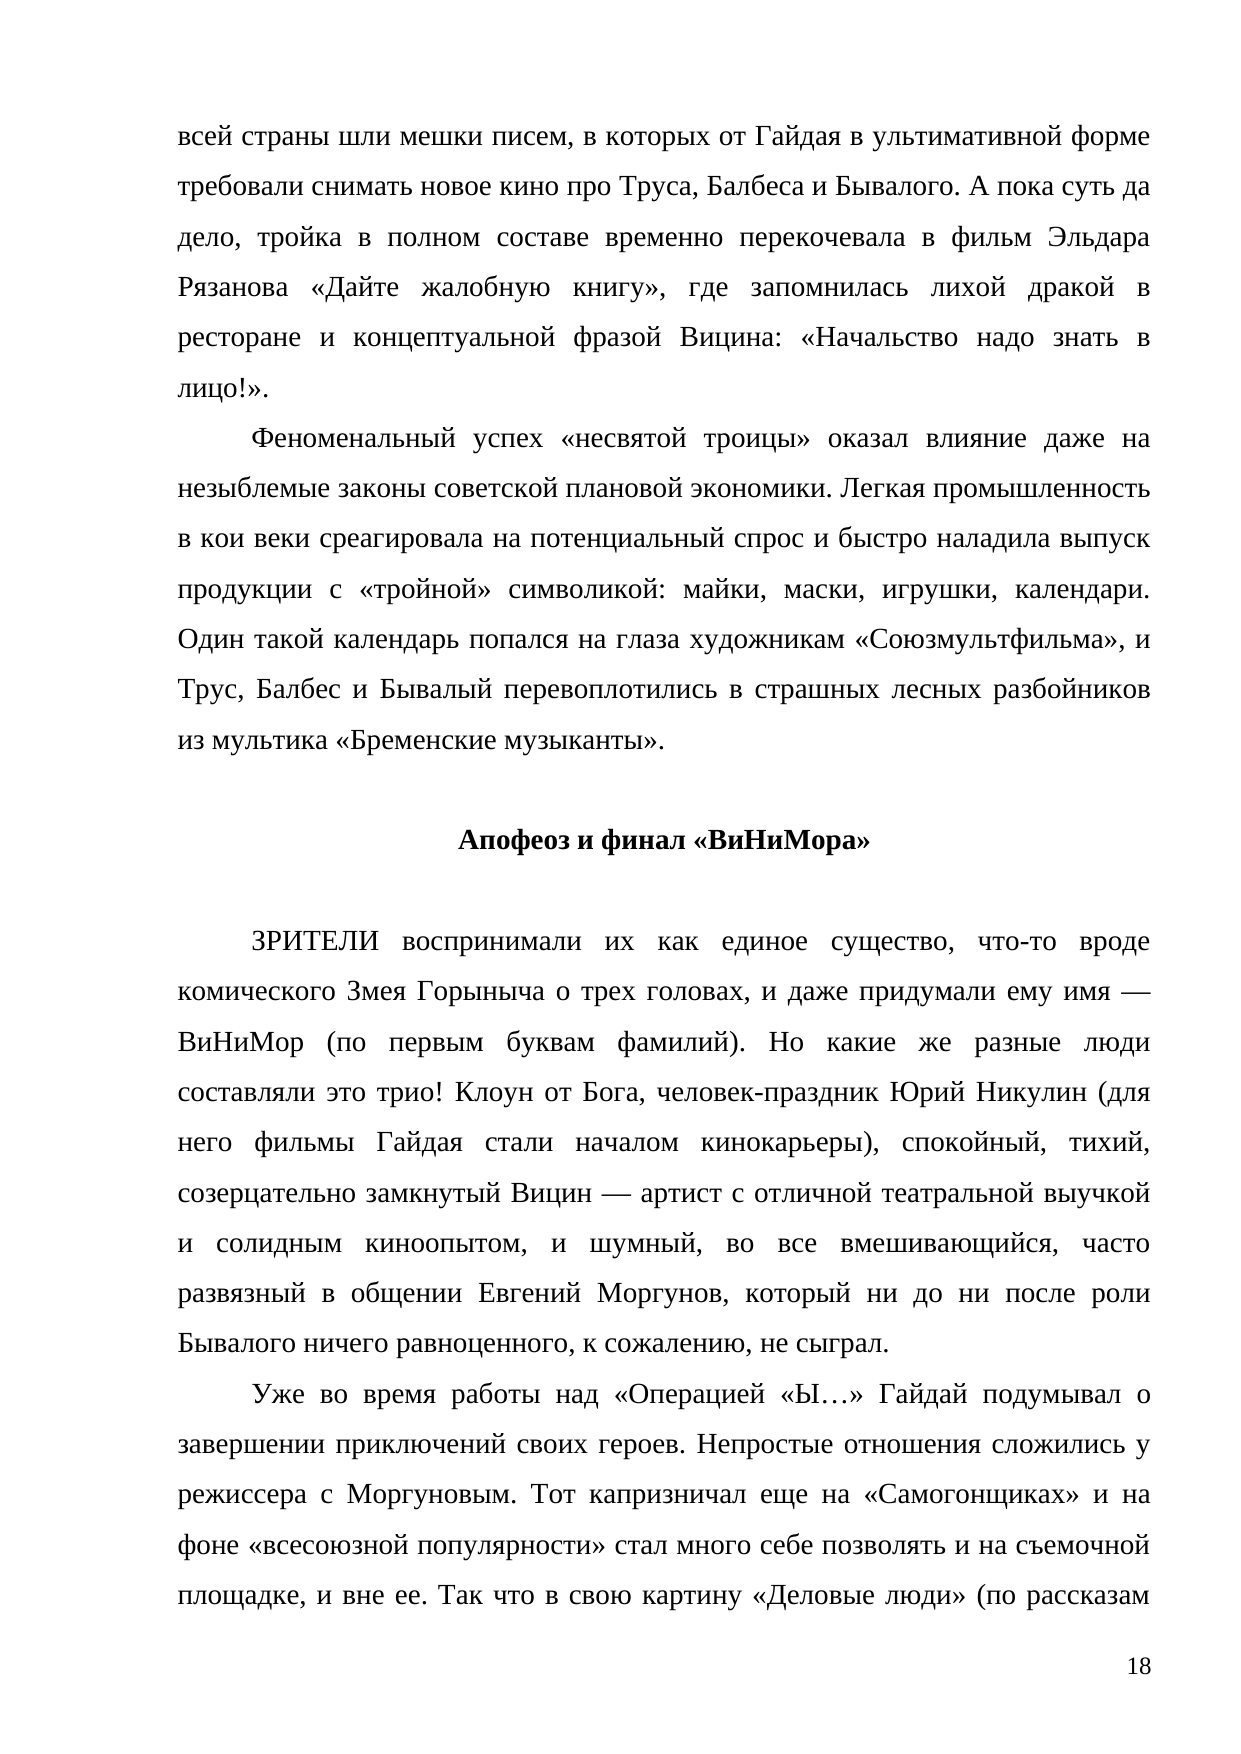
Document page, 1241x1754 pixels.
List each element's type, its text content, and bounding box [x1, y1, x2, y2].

text ЗРИТЕЛИ воспринимали их как единое существо, что-то вроде комического Змея Горыныча о трех головах, и даже придумали ему имя — ВиНиМор (по первым буквам фамилий). Но какие же разные люди составляли это трио! Клоун от Бога, человек-праздник Юрий Никулин (для него фильмы Гайдая стали началом кинокарьеры), спокойный, тихий, созерцательно замкнутый Вицин — артист с отличной театральной выучкой и солидным киноопытом, и шумный, во все вмешивающийся, часто развязный в общении Евгений Моргунов, который ни до ни после роли Бывалого ничего равноценного, к сожалению, не сыграл. [177, 923, 1152, 1359]
text Апофеоз и финал «ВиНиМора» [177, 822, 1152, 856]
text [177, 118, 1152, 403]
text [177, 1376, 1152, 1611]
text Феноменальный успех «несвятой троицы» оказал влияние даже на незыблемые законы советской плановой экономики. Легкая промышленность в кои веки среагировала на потенциальный спрос и быстро наладила выпуск продукции с «тройной» символикой: майки, маски, игрушки, календари. Один такой календарь попался на глаза художникам «Союзмультфильма», и Трус, Балбес и Бывалый перевоплотились в страшных лесных разбойников из мультика «Бременские музыканты». [177, 420, 1152, 755]
